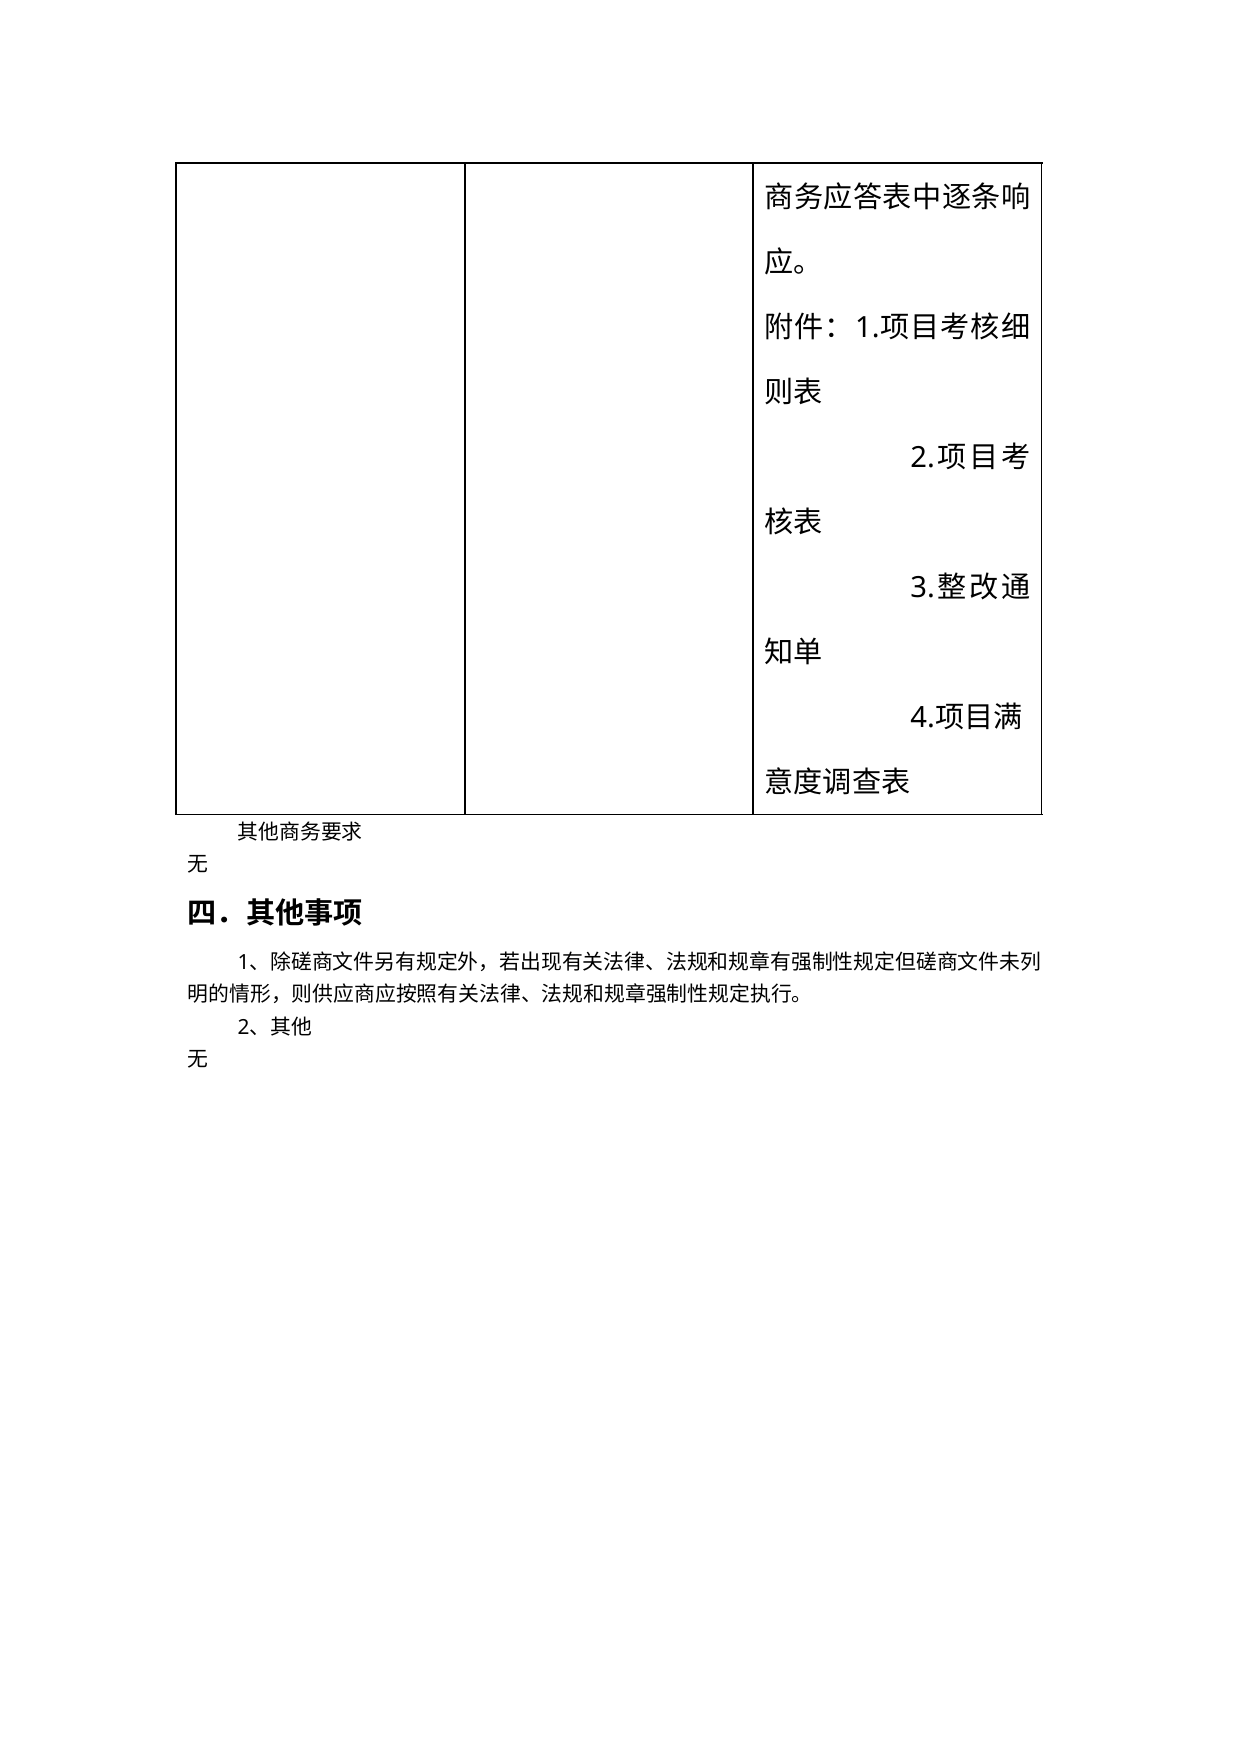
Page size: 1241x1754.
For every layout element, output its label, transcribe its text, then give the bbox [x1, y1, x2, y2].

table_cell [177, 164, 464, 813]
text 其他商务要求 [187, 815, 1053, 848]
text 四．其他事项 [187, 880, 1053, 945]
table_cell 1 [466, 164, 752, 813]
text 无 [187, 1043, 1053, 1075]
text 2、其他 [187, 1010, 1053, 1043]
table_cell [754, 164, 1041, 813]
text 无 [187, 848, 1053, 880]
text 1、除磋商文件另有规定外，若出现有关法律、法规和规章有强制性规定但磋商文件未列明的情形，则供应商应按照有关法律、法规和规章强制性规定执行。 [187, 945, 1053, 1010]
